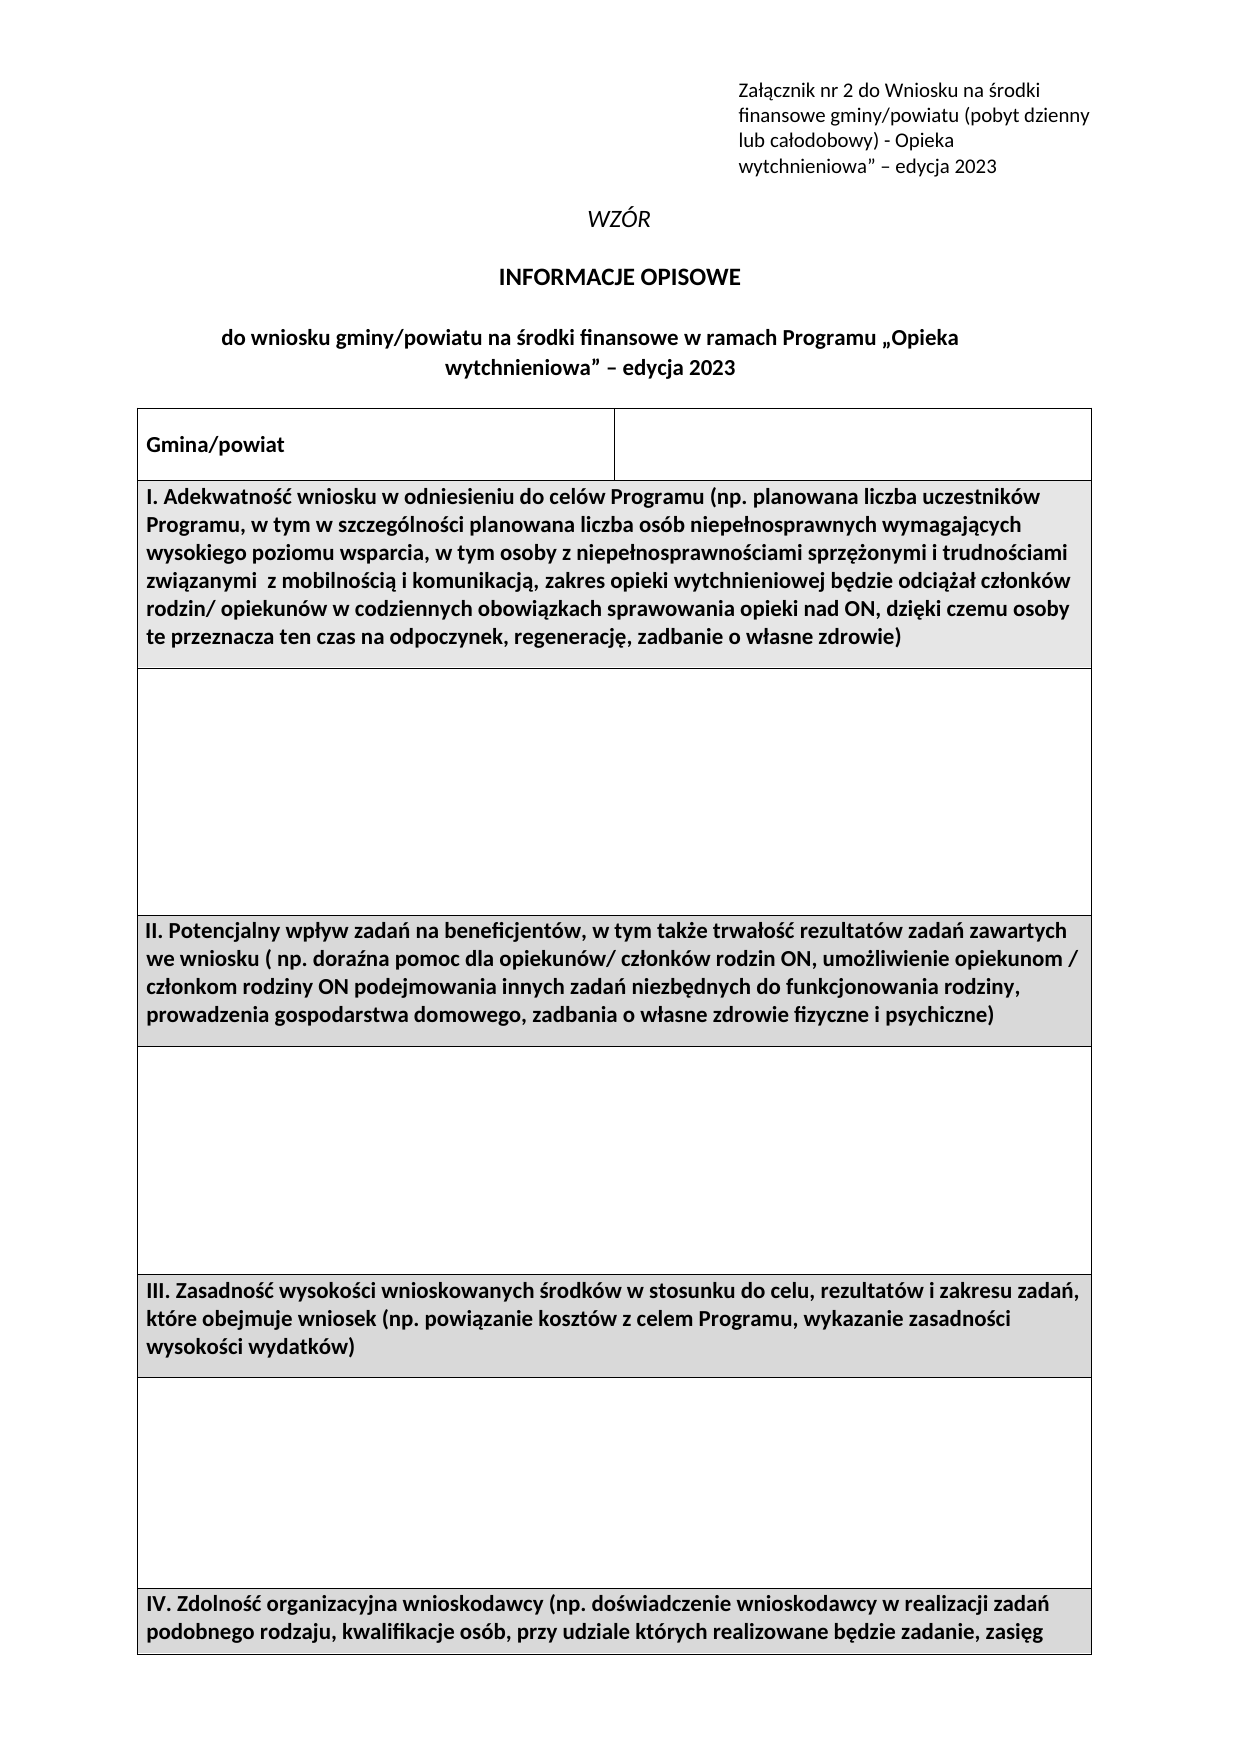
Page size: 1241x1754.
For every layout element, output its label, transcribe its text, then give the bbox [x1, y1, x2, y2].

text do wniosku gminy/powiatu na środki finansowe w ramach Programu „Opieka wytchnieniowa” – edycja 2023 [148, 323, 1033, 381]
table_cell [138, 1589, 1091, 1653]
table_cell I. Adekwatność wniosku w odniesieniu do celów Programu (np. planowana liczba uczestników Programu, w tym w szczególności planowana liczba osób niepełnosprawnych wymagających wysokiego poziomu wsparcia, w tym osoby z niepełnosprawnościami sprzężonymi i trudnościami związanymi z mobilnością i komunikacją, zakres opieki wytchnieniowej będzie odciążał członków rodzin/ opiekunów w codziennych obowiązkach sprawowania opieki nad ON, dzięki czemu osoby te przeznacza ten czas na odpoczynek, regenerację, zadbanie o własne zdrowie) [138, 481, 1091, 667]
table_header Gmina/powiat [138, 409, 614, 480]
text Załącznik nr 2 do Wniosku na środki finansowe gminy/powiatu (pobyt dzienny lub całodobowy) - Opieka wytchnieniowa” – edycja 2023 [738, 77, 1092, 178]
table_cell [138, 1047, 1091, 1274]
text INFORMACJE OPISOWE [148, 261, 1092, 292]
table_cell II. Potencjalny wpływ zadań na beneficjentów, w tym także trwałość rezultatów zadań zawartych we wniosku ( np. doraźna pomoc dla opiekunów/ członków rodzin ON, umożliwienie opiekunom / członkom rodziny ON podejmowania innych zadań niezbędnych do funkcjonowania rodziny, prowadzenia gospodarstwa domowego, zadbania o własne zdrowie fizyczne i psychiczne) [138, 916, 1091, 1046]
table_cell III. Zasadność wysokości wnioskowanych środków w stosunku do celu, rezultatów i zakresu zadań, które obejmuje wniosek (np. powiązanie kosztów z celem Programu, wykazanie zasadności wysokości wydatków) [138, 1275, 1091, 1377]
table_cell [138, 1378, 1091, 1588]
text WZÓR [148, 203, 1092, 234]
table_header [615, 409, 1091, 480]
table_cell [138, 669, 1091, 915]
